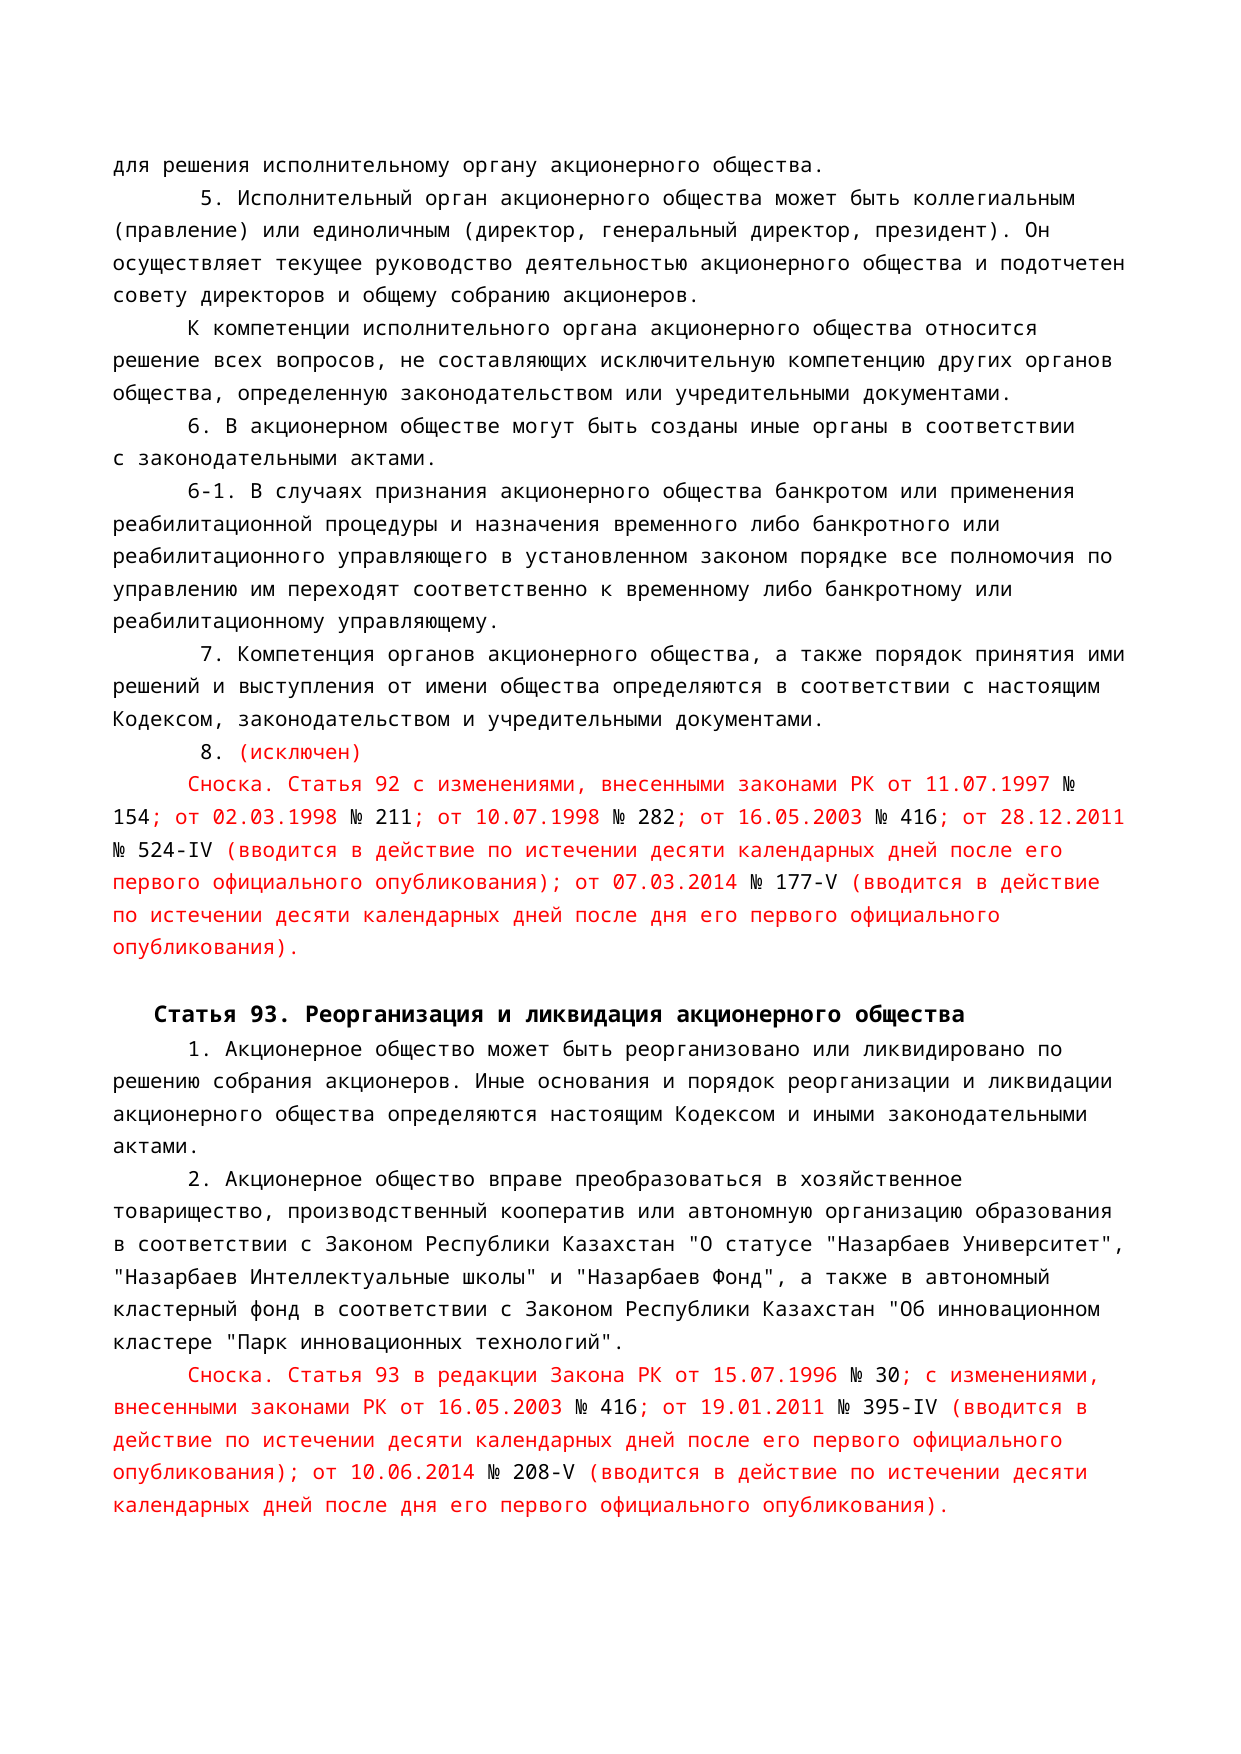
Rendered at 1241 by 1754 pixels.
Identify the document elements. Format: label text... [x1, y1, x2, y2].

text 1. Акционерное общество может быть реорганизовано или ликвидировано по решению собрания акционеров. Иные основания и порядок реорганизации и ликвидации акционерного общества определяются настоящим Кодексом и иными законодательными актами. 2. Акционерное общество вправе преобразоваться в хозяйственное товарищество, производственный кооператив или автономную организацию образования в соответствии с Законом Республики Казахстан "О статусе "Назарбаев Университет", "Назарбаев Интеллектуальные школы" и "Назарбаев Фонд", а также в автономный кластерный фонд в соответствии с Законом Республики Казахстан "Об инновационном кластере "Парк инновационных технологий". Сноска. Статья 93 в редакции Закона РК от 15.07.1996 № 30; с изменениями, внесенными законами РК от 16.05.2003 № 416; от 19.01.2011 № 395-IV (вводится в действие по истечении десяти календарных дней после его первого официального опубликования); от 10.06.2014 № 208-V (вводится в действие по истечении десяти календарных дней после дня его первого официального опубликования). [112, 1034, 1128, 1551]
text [112, 150, 1128, 993]
text Статья 93. Реорганизация и ликвидация акционерного общества [112, 998, 1128, 1029]
